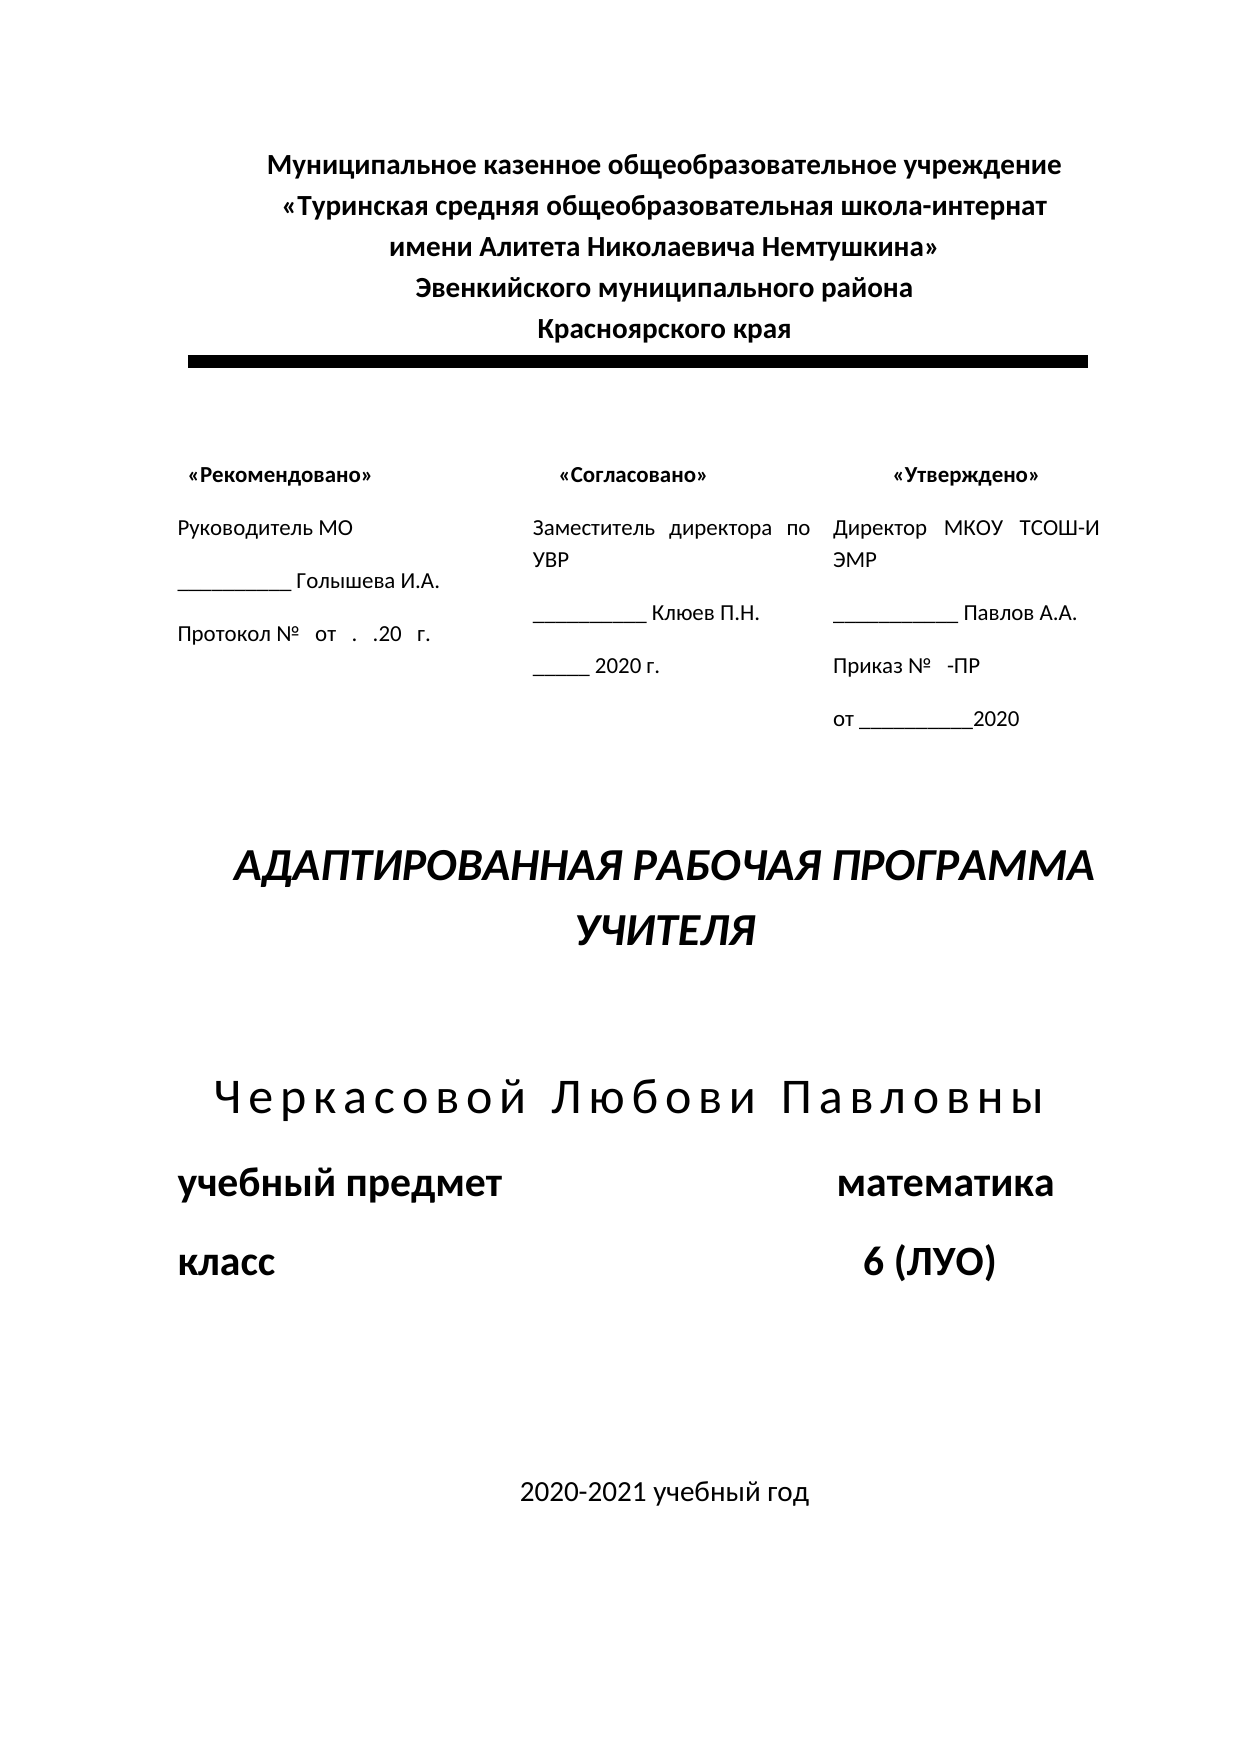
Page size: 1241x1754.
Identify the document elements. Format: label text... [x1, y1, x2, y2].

table_header «Утверждено» Директор МКОУ ТСОШ-И ЭМР ___________ Павлов А.А. Приказ № -ПР от __________2020 [822, 460, 1111, 757]
table_header «Согласовано» Заместитель директора по УВР __________ Клюев П.Н. _____ 2020 г. [521, 460, 822, 757]
text Красноярского края [177, 310, 1152, 346]
text «Туринская средняя общеобразовательная школа-интернат [177, 187, 1152, 223]
text Эвенкийского муниципального района [177, 269, 1152, 304]
text АДАПТИРОВАННАЯ РАБОЧАЯ ПРОГРАММА УЧИТЕЛЯ [177, 836, 1152, 957]
text Черкасовой Любови Павловны [177, 1065, 1152, 1126]
text учебный предмет математика [177, 1156, 1152, 1207]
text имени Алитета Николаевича Немтушкина» [177, 228, 1152, 264]
text Муниципальное казенное общеобразовательное учреждение [177, 146, 1152, 182]
text 2020-2021 учебный год [177, 1473, 1152, 1509]
text класс 6 (ЛУО) [177, 1235, 1152, 1286]
table_header «Рекомендовано» Руководитель МО __________ Голышева И.А. Протокол № от . .20 г. [166, 460, 521, 757]
